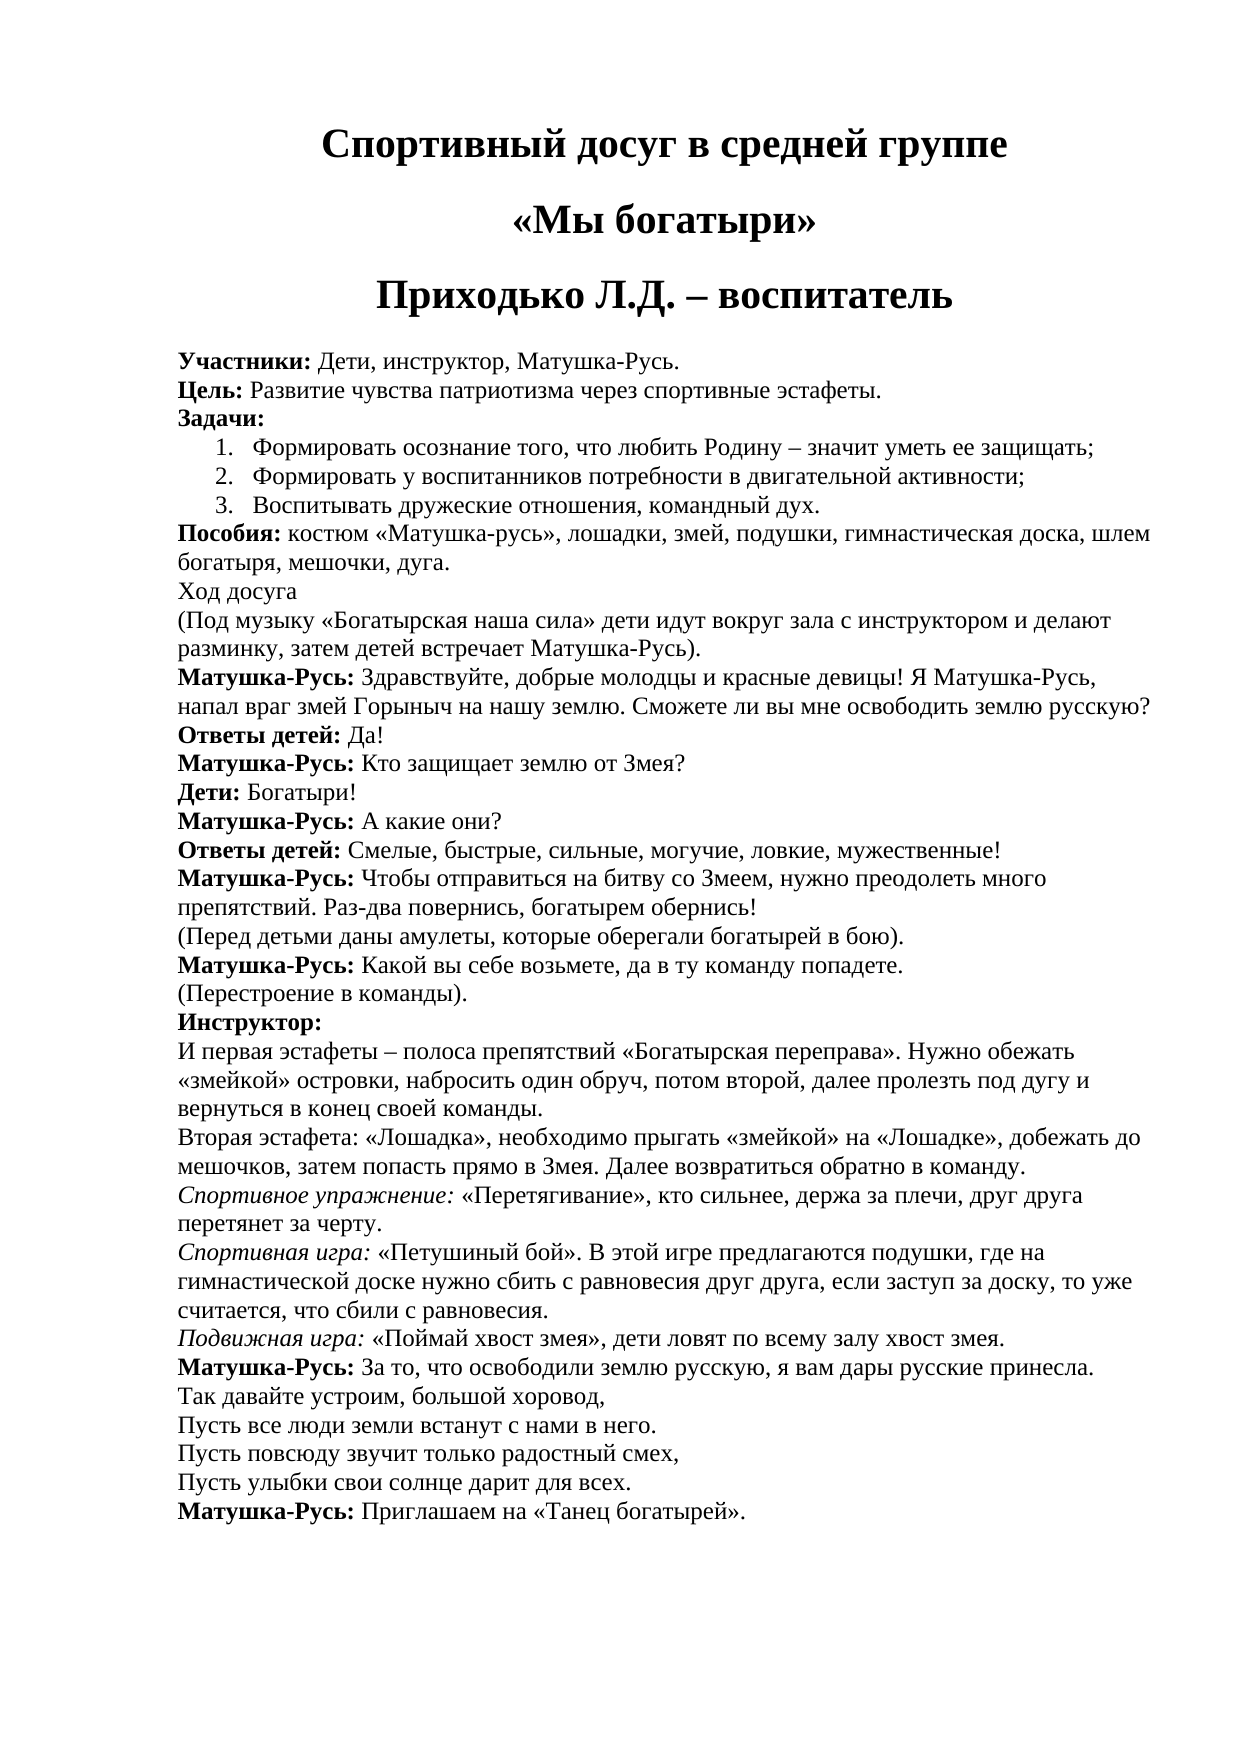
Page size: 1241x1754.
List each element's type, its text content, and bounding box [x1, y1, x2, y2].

text Матушка-Русь: Здравствуйте, добрые молодцы и красные девицы! Я Матушка-Русь, напал враг змей Горыныч на нашу землю. Сможете ли вы мне освободить землю русскую? [177, 662, 1152, 720]
text (Под музыку «Богатырская наша сила» дети идут вокруг зала с инструктором и делают разминку, затем детей встречает Матушка-Русь). [177, 605, 1152, 662]
text Пособия: костюм «Матушка-русь», лошадки, змей, подушки, гимнастическая доска, шлем богатыря, мешочки, дуга. [177, 518, 1152, 576]
text Подвижная игра: «Поймай хвост змея», дети ловят по всему залу хвост змея. [177, 1323, 1152, 1352]
text Ответы детей: Смелые, быстрые, сильные, могучие, ловкие, мужественные! [177, 835, 1152, 863]
text Пусть повсюду звучит только радостный смех, [177, 1438, 1152, 1467]
text Вторая эстафета: «Лошадка», необходимо прыгать «змейкой» на «Лошадке», добежать до мешочков, затем попасть прямо в Змея. Далее возвратиться обратно в команду. [177, 1122, 1152, 1180]
text Инструктор: [177, 1007, 1152, 1036]
text Спортивная игра: «Петушиный бой». В этой игре предлагаются подушки, где на гимнастической доске нужно сбить с равновесия друг друга, если заступ за доску, то уже считается, что сбили с равновесия. [177, 1237, 1152, 1323]
text Участники: Дети, инструктор, Матушка-Русь. [177, 346, 1152, 375]
text Матушка-Русь: Приглашаем на «Танец богатырей». [177, 1496, 1152, 1525]
text «Мы богатыри» [177, 194, 1152, 242]
text (Перед детьми даны амулеты, которые оберегали богатырей в бою). [177, 921, 1152, 950]
text Задачи: [177, 403, 1152, 432]
text Цель: Развитие чувства патриотизма через спортивные эстафеты. [177, 375, 1152, 403]
text Матушка-Русь: Чтобы отправиться на битву со Змеем, нужно преодолеть много препятствий. Раз-два повернись, богатырем обернись! [177, 863, 1152, 921]
text Ход досуга [177, 576, 1152, 605]
list Воспитывать дружеские отношения, командный дух. [215, 490, 1152, 518]
text Спортивный досуг в средней группе [177, 118, 1152, 166]
text Матушка-Русь: А какие они? [177, 806, 1152, 835]
text (Перестроение в команды). [177, 978, 1152, 1007]
text И первая эстафеты – полоса препятствий «Богатырская переправа». Нужно обежать «змейкой» островки, набросить один обруч, потом второй, далее пролезть под дугу и вернуться в конец своей команды. [177, 1036, 1152, 1122]
text Матушка-Русь: За то, что освободили землю русскую, я вам дары русские принесла. [177, 1352, 1152, 1381]
list Формировать осознание того, что любить Родину – значит уметь ее защищать; [215, 432, 1152, 461]
text Так давайте устроим, большой хоровод, [177, 1381, 1152, 1410]
text Приходько Л.Д. – воспитатель [177, 270, 1152, 318]
text Ответы детей: Да! [177, 720, 1152, 748]
text Пусть все люди земли встанут с нами в него. [177, 1410, 1152, 1438]
text Спортивное упражнение: «Перетягивание», кто сильнее, держа за плечи, друг друга перетянет за черту. [177, 1180, 1152, 1237]
text Матушка-Русь: Кто защищает землю от Змея? [177, 748, 1152, 777]
text Матушка-Русь: Какой вы себе возьмете, да в ту команду попадете. [177, 950, 1152, 978]
text Дети: Богатыри! [177, 777, 1152, 806]
text Пусть улыбки свои солнце дарит для всех. [177, 1467, 1152, 1496]
list Формировать у воспитанников потребности в двигательной активности; [215, 461, 1152, 490]
